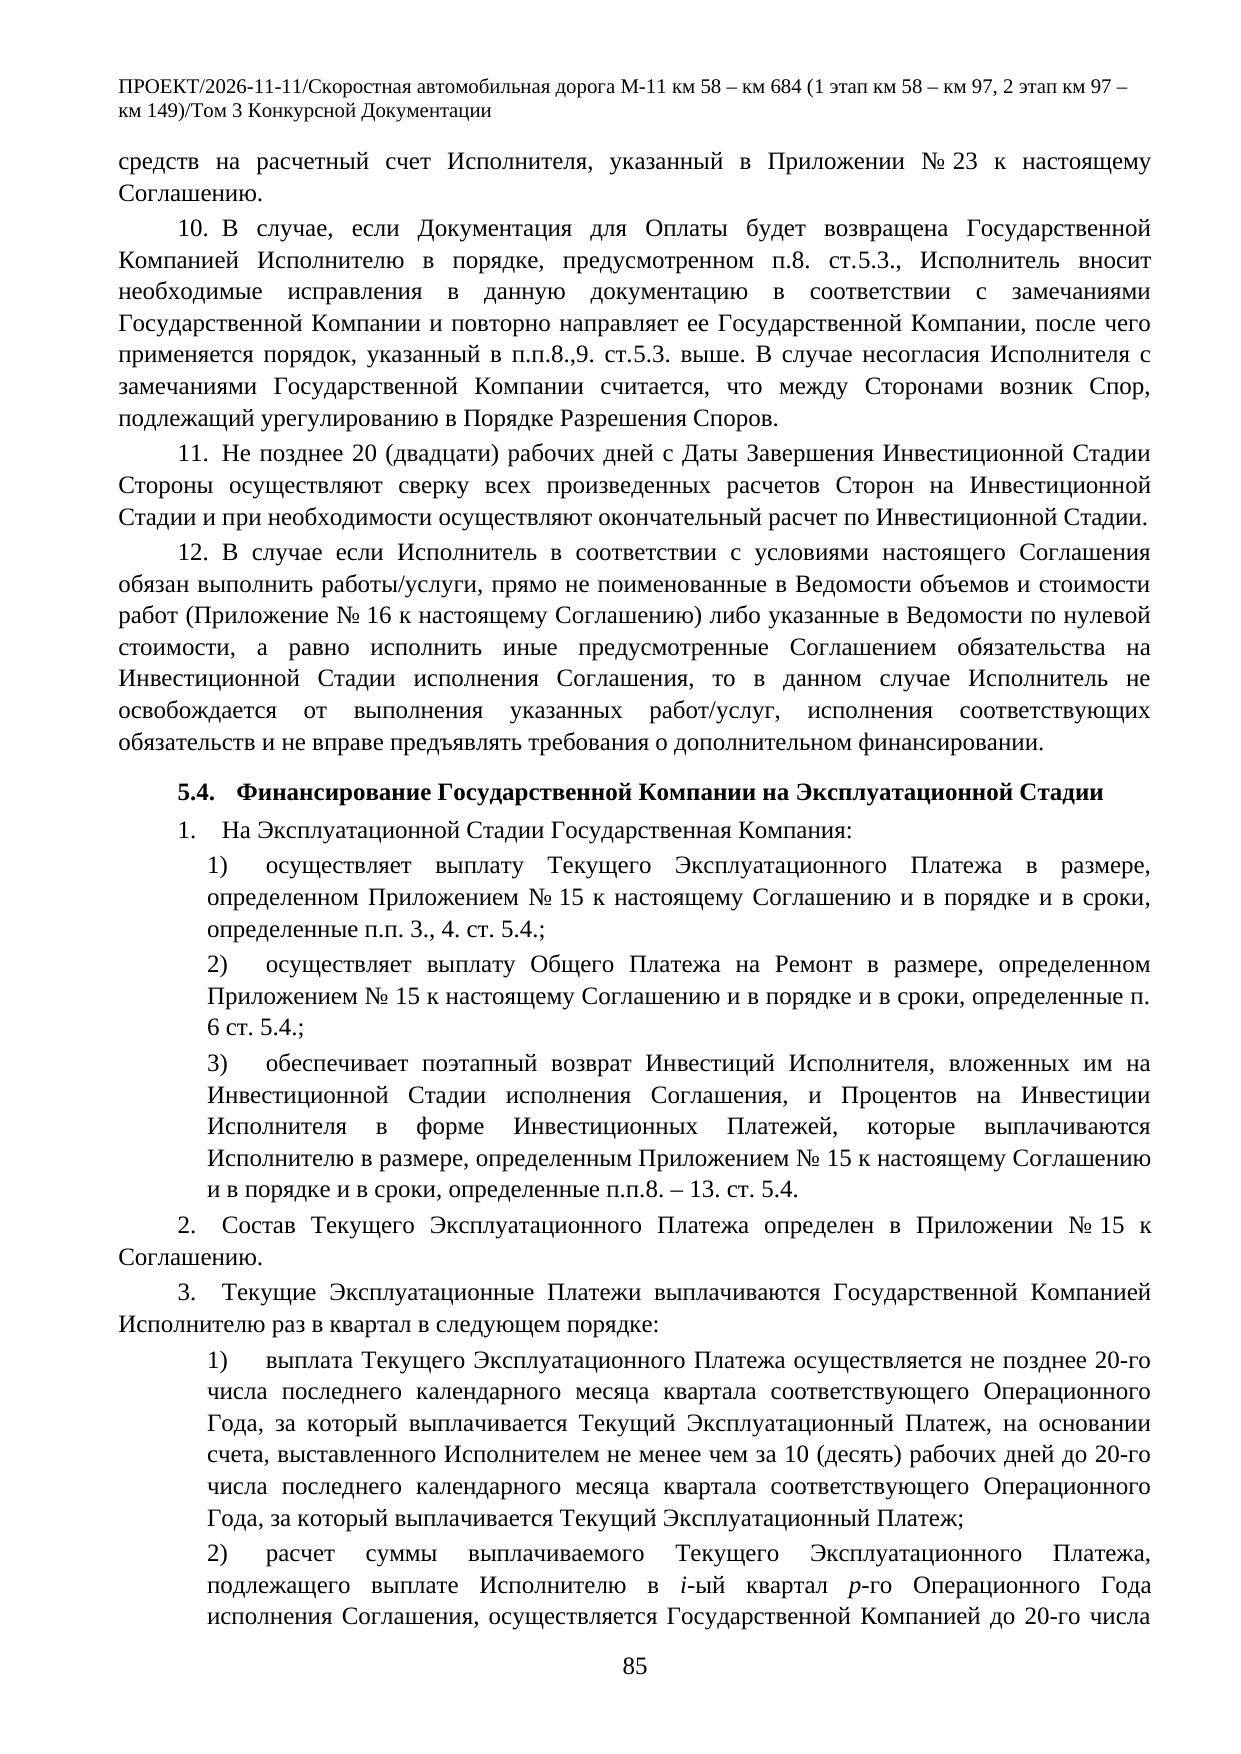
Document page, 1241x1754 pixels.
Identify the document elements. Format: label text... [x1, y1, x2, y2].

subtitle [118, 146, 1152, 206]
subtitle обеспечивает поэтапный возврат Инвестиций Исполнителя, вложенных им на Инвестиционной Стадии исполнения Соглашения, и Процентов на Инвестиции Исполнителя в форме Инвестиционных Платежей, которые выплачиваются Исполнителю в размере, определенным Приложением № 15 к настоящему Соглашению и в порядке и в сроки, определенные п.п.8. – 13. ст. 5.4. [207, 1048, 1152, 1203]
subtitle В случае если Исполнитель в соответствии с условиями настоящего Соглашения обязан выполнить работы/услуги, прямо не поименованные в Ведомости объемов и стоимости работ (Приложение № 16 к настоящему Соглашению) либо указанные в Ведомости по нулевой стоимости, а равно исполнить иные предусмотренные Соглашением обязательства на Инвестиционной Стадии исполнения Соглашения, то в данном случае Исполнитель не освобождается от выполнения указанных работ/услуг, исполнения соответствующих обязательств и не вправе предъявлять требования о дополнительном финансировании. [118, 537, 1152, 755]
subtitle выплата Текущего Эксплуатационного Платежа осуществляется не позднее 20-го числа последнего календарного месяца квартала соответствующего Операционного Года, за который выплачивается Текущий Эксплуатационный Платеж, на основании счета, выставленного Исполнителем не менее чем за 10 (десять) рабочих дней до 20-го числа последнего календарного месяца квартала соответствующего Операционного Года, за который выплачивается Текущий Эксплуатационный Платеж; [207, 1345, 1152, 1531]
subtitle Финансирование Государственной Компании на Эксплуатационной Стадии [118, 777, 1152, 806]
subtitle Состав Текущего Эксплуатационного Платежа определен в Приложении № 15 к Соглашению. [118, 1210, 1152, 1271]
subtitle Не позднее 20 (двадцати) рабочих дней с Даты Завершения Инвестиционной Стадии Стороны осуществляют сверку всех произведенных расчетов Сторон на Инвестиционной Стадии и при необходимости осуществляют окончательный расчет по Инвестиционной Стадии. [118, 438, 1152, 530]
subtitle На Эксплуатационной Стадии Государственная Компания: [118, 815, 1152, 843]
subtitle Текущие Эксплуатационные Платежи выплачиваются Государственной Компанией Исполнителю раз в квартал в следующем порядке: [118, 1277, 1152, 1338]
subtitle В случае, если Документация для Оплаты будет возвращена Государственной Компанией Исполнителю в порядке, предусмотренном п.8. ст.5.3., Исполнитель вносит необходимые исправления в данную документацию в соответствии с замечаниями Государственной Компании и повторно направляет ее Государственной Компании, после чего применяется порядок, указанный в п.п.8.,9. ст.5.3. выше. В случае несогласия Исполнителя с замечаниями Государственной Компании считается, что между Сторонами возник Спор, подлежащий урегулированию в Порядке Разрешения Споров. [118, 213, 1152, 431]
subtitle осуществляет выплату Текущего Эксплуатационного Платежа в размере, определенном Приложением № 15 к настоящему Соглашению и в порядке и в сроки, определенные п.п. 3., 4. ст. 5.4.; [207, 851, 1152, 942]
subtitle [207, 1538, 1152, 1630]
subtitle осуществляет выплату Общего Платежа на Ремонт в размере, определенном Приложением № 15 к настоящему Соглашению и в порядке и в сроки, определенные п. 6 ст. 5.4.; [207, 949, 1152, 1041]
